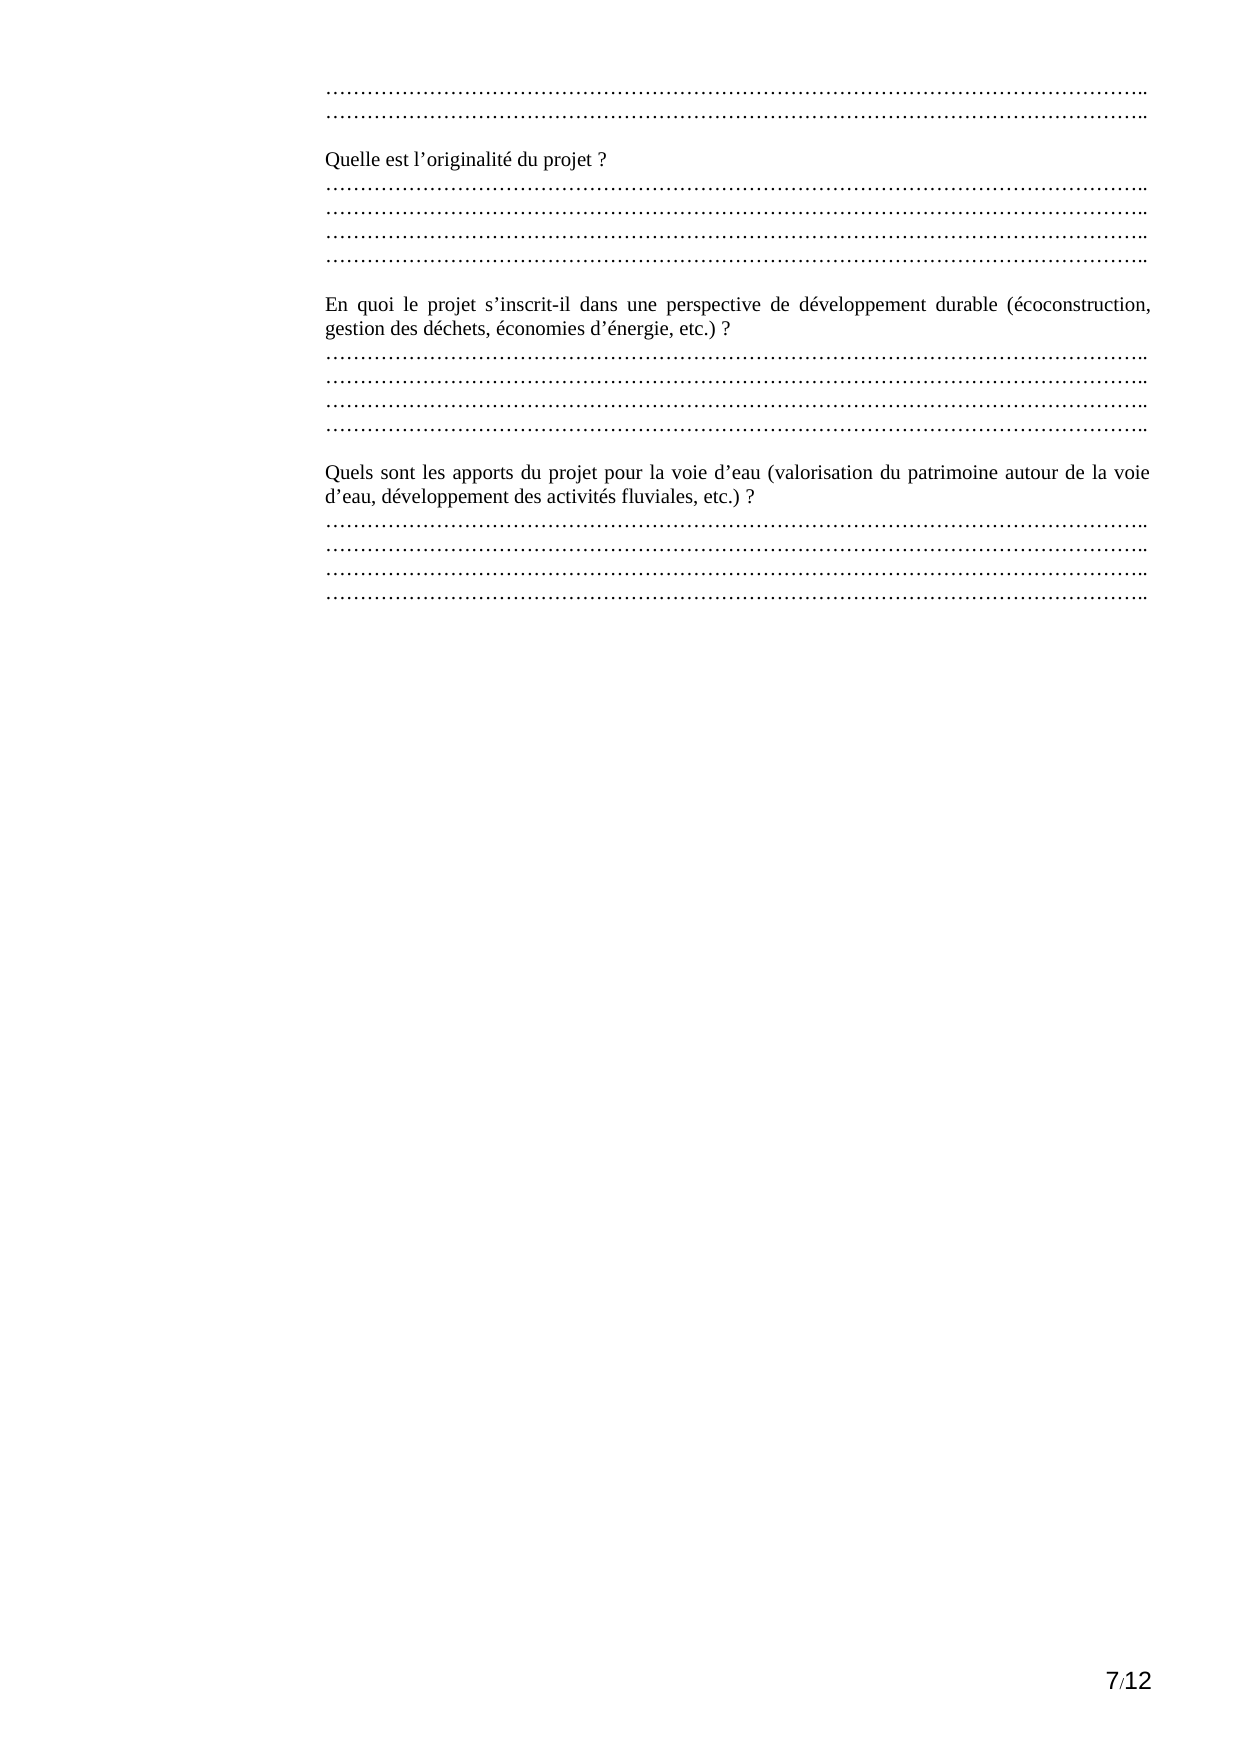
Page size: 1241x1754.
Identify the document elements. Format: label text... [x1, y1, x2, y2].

text Quels sont les apports du projet pour la voie d’eau (valorisation du patrimoine autour de la voie d’eau, développement des activités fluviales, etc.) ? [325, 460, 1152, 508]
text ……………………………………………………………………………………………………….. [325, 171, 1152, 195]
text ……………………………………………………………………………………………………….. [325, 75, 1152, 99]
text ……………………………………………………………………………………………………….. [325, 388, 1152, 412]
text ……………………………………………………………………………………………………….. [325, 556, 1152, 580]
text ……………………………………………………………………………………………………….. [325, 364, 1152, 388]
text ……………………………………………………………………………………………………….. [325, 243, 1152, 267]
text ……………………………………………………………………………………………………….. [325, 580, 1152, 604]
text ……………………………………………………………………………………………………….. [325, 508, 1152, 532]
text En quoi le projet s’inscrit-il dans une perspective de développement durable (écoconstruction, gestion des déchets, économies d’énergie, etc.) ? [325, 292, 1152, 340]
text ……………………………………………………………………………………………………….. [325, 412, 1152, 436]
text ……………………………………………………………………………………………………….. [325, 532, 1152, 556]
text ……………………………………………………………………………………………………….. [325, 195, 1152, 219]
text ……………………………………………………………………………………………………….. [325, 340, 1152, 364]
text Quelle est l’originalité du projet ? [325, 147, 1152, 171]
text ……………………………………………………………………………………………………….. [325, 99, 1152, 123]
text ……………………………………………………………………………………………………….. [325, 219, 1152, 243]
